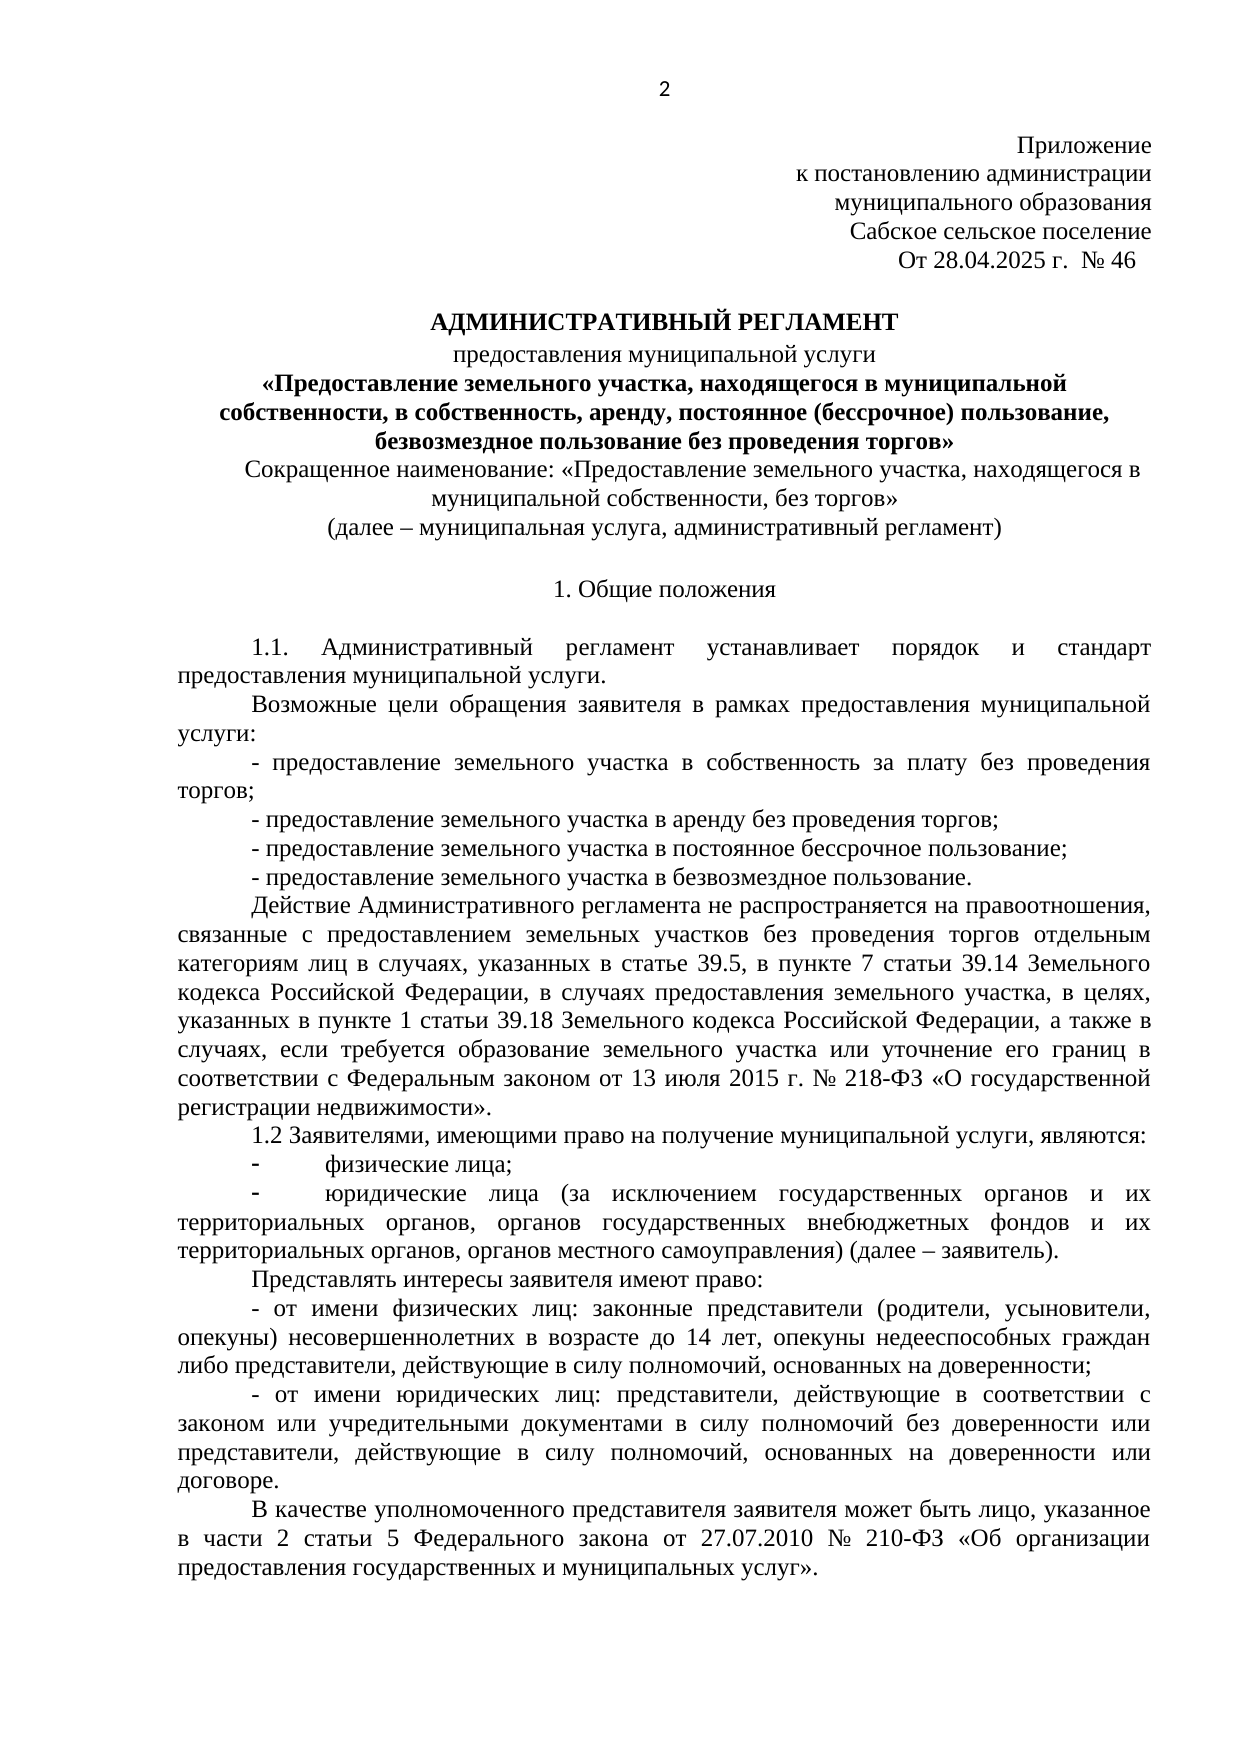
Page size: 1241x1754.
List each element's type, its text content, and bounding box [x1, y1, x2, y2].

list юридические лица (за исключением государственных органов и их территориальных органов, органов государственных внебюджетных фондов и их территориальных органов, органов местного самоуправления) (далее – заявитель). [177, 1178, 1152, 1264]
text В качестве уполномоченного представителя заявителя может быть лицо, указанное в части 2 статьи 5 Федерального закона от 27.07.2010 № 210-ФЗ «Об организации предоставления государственных и муниципальных услуг». [177, 1494, 1152, 1581]
text 1. Общие положения [177, 574, 1152, 603]
text - от имени физических лиц: законные представители (родители, усыновители, опекуны) несовершеннолетних в возрасте до 14 лет, опекуны недееспособных граждан либо представители, действующие в силу полномочий, основанных на доверенности; [177, 1293, 1152, 1379]
text «Предоставление земельного участка, находящегося в муниципальной собственности, в собственность, аренду, постоянное (бессрочное) пользование, безвозмездное пользование без проведения торгов» [177, 368, 1152, 454]
text - предоставление земельного участка в постоянное бессрочное пользование; [177, 833, 1152, 862]
text АДМИНИСТРАТИВНЫЙ РЕГЛАМЕНТ [177, 307, 1152, 335]
text - предоставление земельного участка в безвозмездное пользование. [177, 862, 1152, 891]
text (далее – муниципальная услуга, административный регламент) [177, 512, 1152, 541]
text 1.1. Административный регламент устанавливает порядок и стандарт предоставления муниципальной услуги. [177, 632, 1152, 689]
text Представлять интересы заявителя имеют право: [177, 1264, 1152, 1293]
text От 28.04.2025 г. № 46 [177, 245, 1152, 273]
text Сокращенное наименование: «Предоставление земельного участка, находящегося в муниципальной собственности, без торгов» [177, 454, 1152, 512]
text Возможные цели обращения заявителя в рамках предоставления муниципальной услуги: [177, 689, 1152, 747]
text Сабское сельское поселение [177, 216, 1152, 245]
list физические лица; [177, 1149, 1152, 1178]
text - от имени юридических лиц: представители, действующие в соответствии с законом или учредительными документами в силу полномочий без доверенности или представители, действующие в силу полномочий, основанных на доверенности или договоре. [177, 1379, 1152, 1494]
text Приложение [177, 130, 1152, 158]
text - предоставление земельного участка в собственность за плату без проведения торгов; [177, 747, 1152, 804]
text 1.2 Заявителями, имеющими право на получение муниципальной услуги, являются: [177, 1121, 1152, 1149]
text - предоставление земельного участка в аренду без проведения торгов; [177, 804, 1152, 833]
text предоставления муниципальной услуги [177, 339, 1152, 368]
text Действие Административного регламента не распространяется на правоотношения, связанные с предоставлением земельных участков без проведения торгов отдельным категориям лиц в случаях, указанных в статье 39.5, в пункте 7 статьи 39.14 Земельного кодекса Российской Федерации, в случаях предоставления земельного участка, в целях, указанных в пункте 1 статьи 39.18 Земельного кодекса Российской Федерации, а также в случаях, если требуется образование земельного участка или уточнение его границ в соответствии с Федеральным законом от 13 июля 2015 г. № 218-ФЗ «О государственной регистрации недвижимости». [177, 891, 1152, 1121]
text к постановлению администрации [177, 158, 1152, 187]
text муниципального образования [177, 187, 1152, 216]
